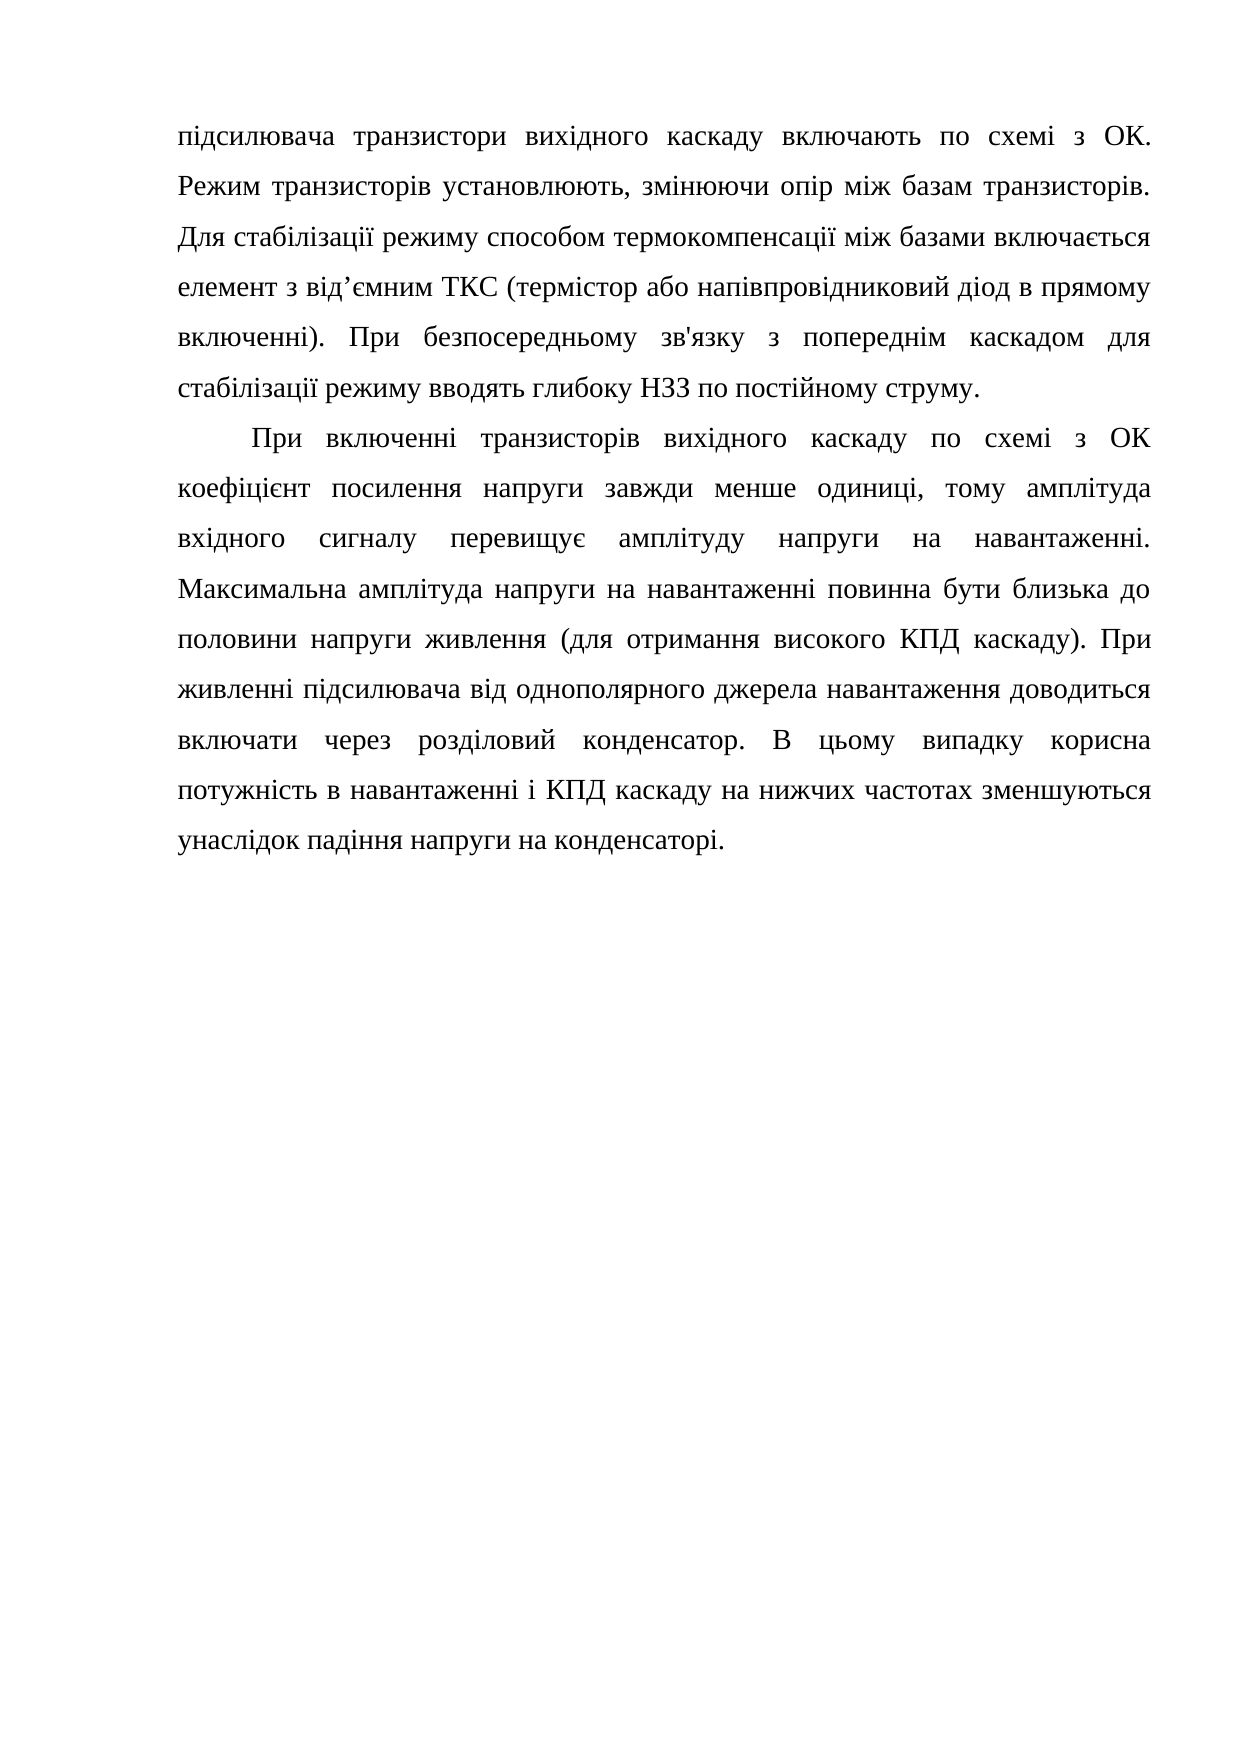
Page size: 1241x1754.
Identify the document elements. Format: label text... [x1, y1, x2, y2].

text При включенні транзисторів вихідного каскаду по схемі з ОК коефіцієнт посилення напруги завжди менше одиниці, тому амплітуда вхідного сигналу перевищує амплітуду напруги на навантаженні. Максимальна амплітуда напруги на навантаженні повинна бути близька до половини напруги живлення (для отримання високого КПД каскаду). При живленні підсилювача від однополярного джерела навантаження доводиться включати через розділовий конденсатор. В цьому випадку корисна потужність в навантаженні і КПД каскаду на нижчих частотах зменшуються унаслідок падіння напруги на конденсаторі. [177, 420, 1152, 856]
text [177, 118, 1152, 403]
